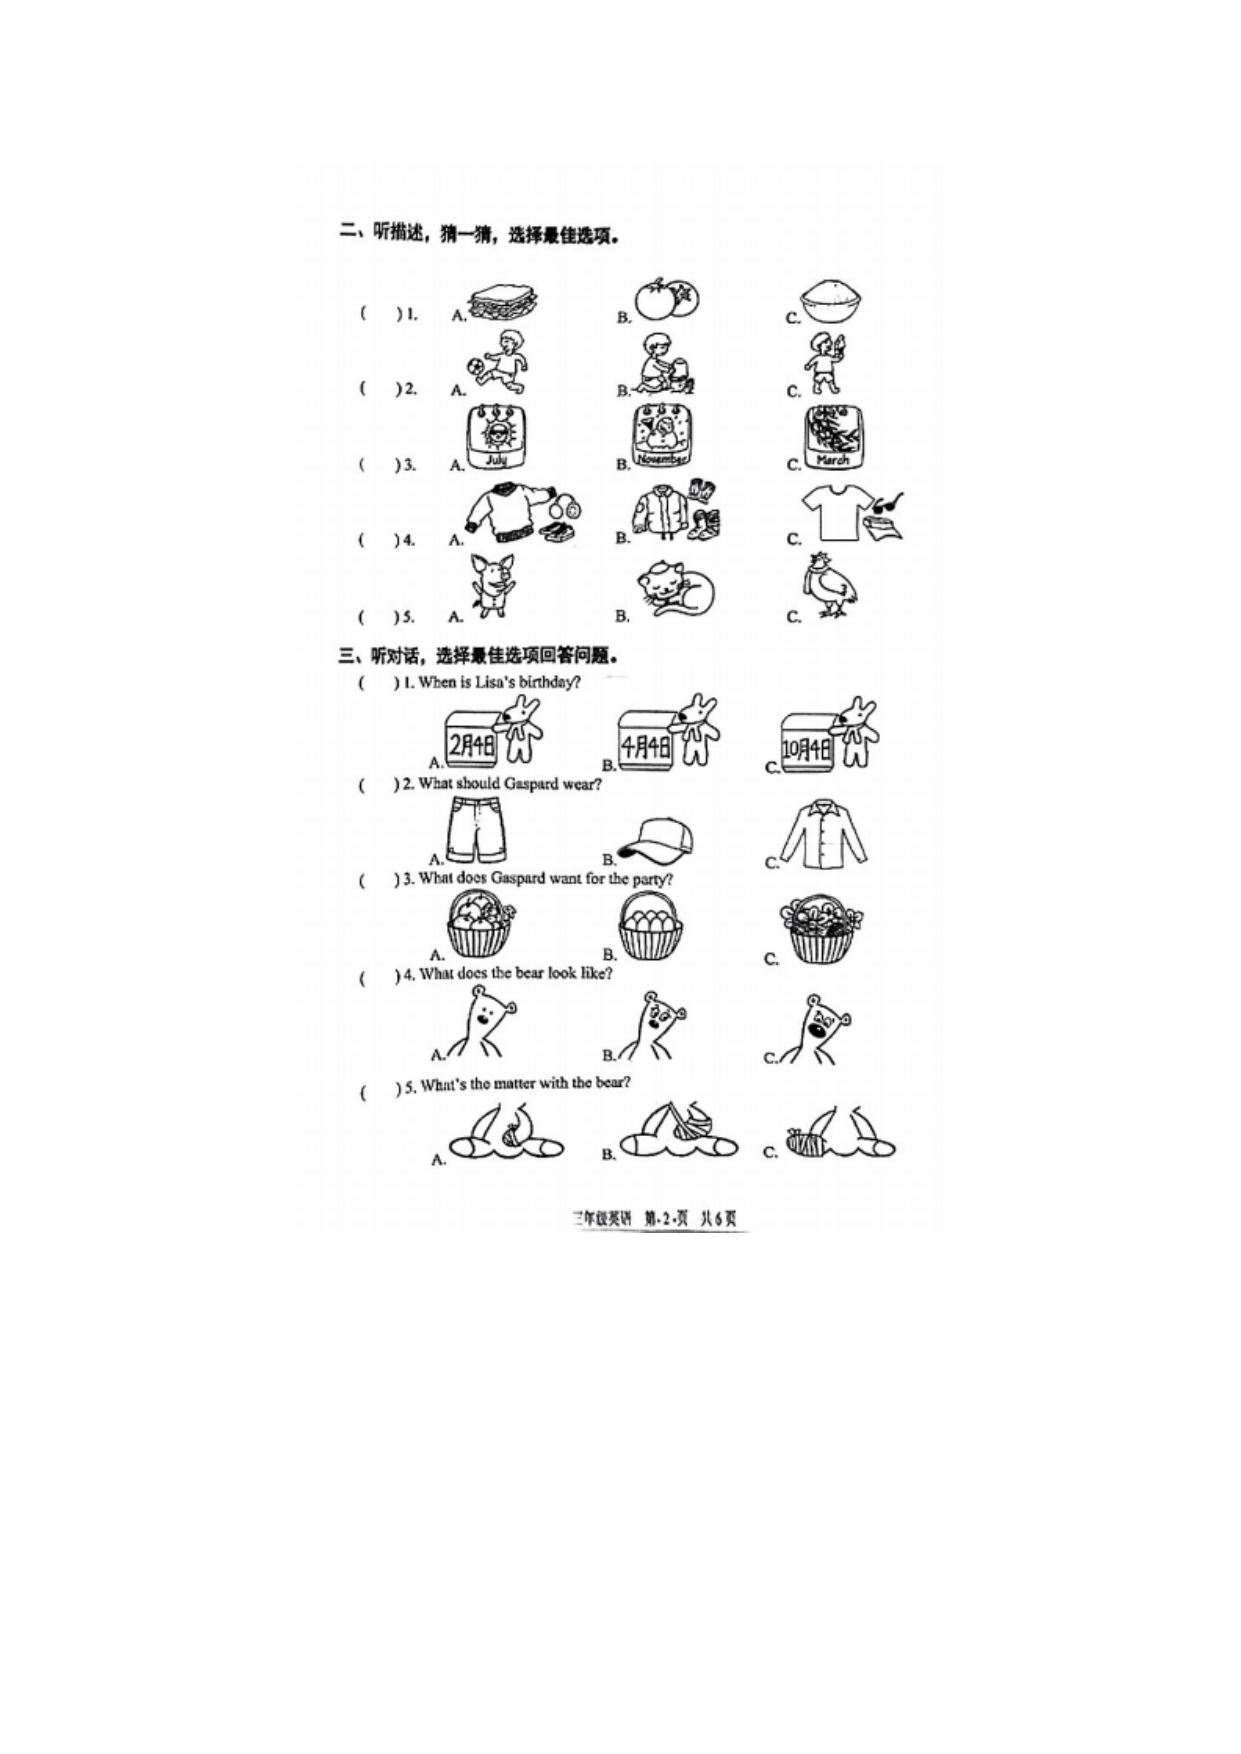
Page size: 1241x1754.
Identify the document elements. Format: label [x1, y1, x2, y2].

picture [288, 162, 952, 1233]
